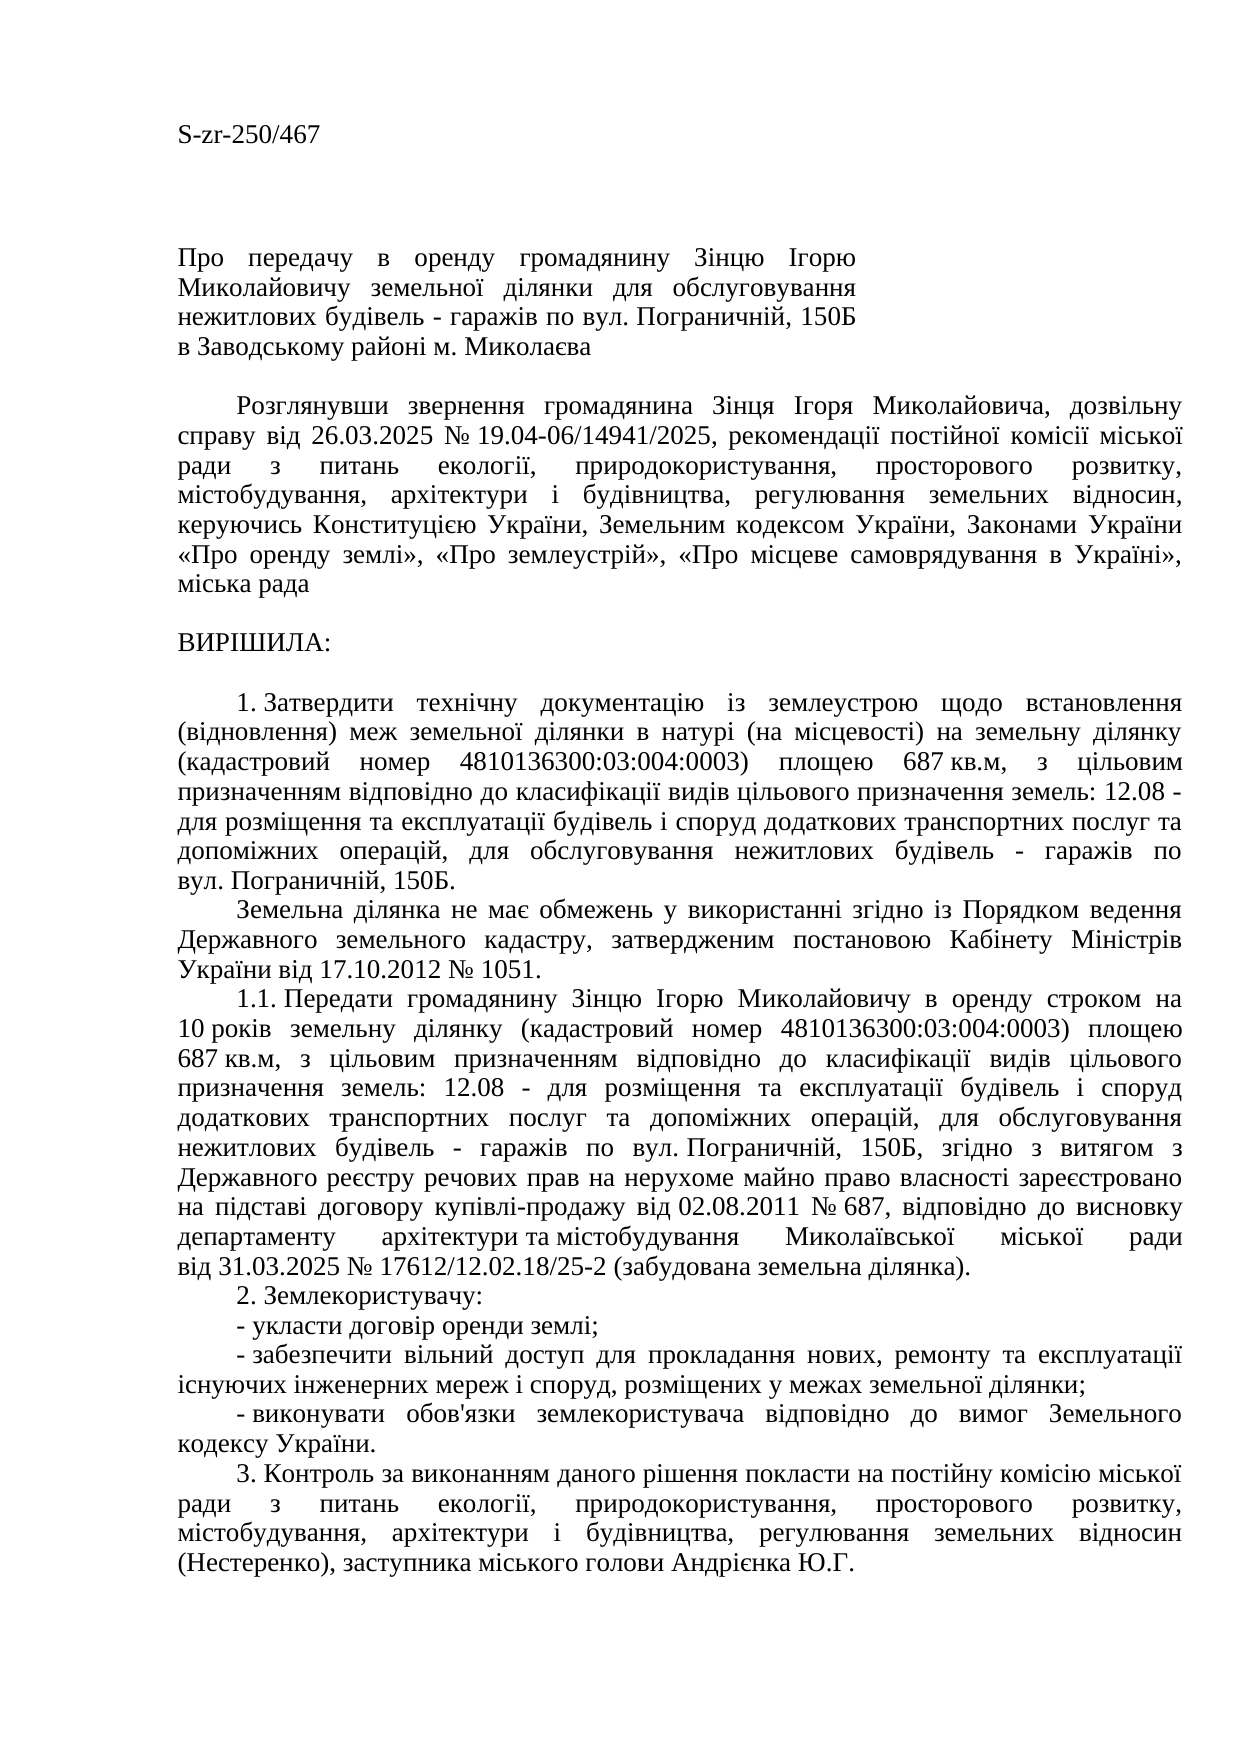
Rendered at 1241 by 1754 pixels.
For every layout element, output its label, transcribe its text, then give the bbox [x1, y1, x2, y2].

text Земельна ділянка не має обмежень у використанні згідно із Порядком ведення Державного земельного кадастру, затвердженим постановою Кабінету Міністрів України від 17.10.2012 № 1051. [177, 895, 1183, 984]
text - забезпечити вільний доступ для прокладання нових, ремонту та експлуатації існуючих інженерних мереж і споруд, розміщених у межах земельної ділянки; [177, 1340, 1183, 1399]
text Розглянувши звернення громадянина Зінця Ігоря Миколайовича, дозвільну справу від 26.03.2025 № 19.04-06/14941/2025, рекомендації постійної комісії міської ради з питань екології, природокористування, просторового розвитку, містобудування, архітектури і будівництва, регулювання земельних відносин, керуючись Конституцією України, Земельним кодексом України, Законами України «Про оренду землі», «Про землеустрій», «Про місцеве самоврядування в Україні», міська рада [177, 391, 1183, 599]
text 1.1. Передати громадянину Зінцю Ігорю Миколайовичу в оренду строком на 10 років земельну ділянку (кадастровий номер 4810136300:03:004:0003) площею 687 кв.м, з цільовим призначенням відповідно до класифікації видів цільового призначення земель: 12.08 - для розміщення та експлуатації будівель і споруд додаткових транспортних послуг та допоміжних операцій, для обслуговування нежитлових будівель - гаражів по вул. Пограничній, 150Б, згідно з витягом з Державного реєстру речових прав на нерухоме майно право власності зареєстровано на підставі договору купівлі-продажу від 02.08.2011 № 687, відповідно до висновку департаменту архітектури та містобудування Миколаївської міської ради від 31.03.2025 № 17612/12.02.18/25-2 (забудована земельна ділянка). [177, 984, 1183, 1281]
text 1. Затвердити технічну документацію із землеустрою щодо встановлення (відновлення) меж земельної ділянки в натурі (на місцевості) на земельну ділянку (кадастровий номер 4810136300:03:004:0003) площею 687 кв.м, з цільовим призначенням відповідно до класифікації видів цільового призначення земель: 12.08 - для розміщення та експлуатації будівель і споруд додаткових транспортних послуг та допоміжних операцій, для обслуговування нежитлових будівель - гаражів по вул. Пограничній, 150Б. [177, 687, 1183, 895]
text 2. Землекористувачу: [177, 1281, 1183, 1310]
text 3. Контроль за виконанням даного рішення покласти на постійну комісію міської ради з питань екології, природокористування, просторового розвитку, містобудування, архітектури і будівництва, регулювання земельних відносин (Нестеренко), заступника міського голови Андрієнка Ю.Г. [177, 1458, 1183, 1577]
text - виконувати обов'язки землекористувача відповідно до вимог Земельного кодексу України. [177, 1399, 1183, 1458]
text S-zr-250/467 [177, 118, 1183, 149]
text Про передачу в оренду громадянину Зінцю Ігорю Миколайовичу земельної ділянки для обслуговування нежитлових будівель - гаражів по вул. Пограничній, 150Б в Заводському районі м. Миколаєва [177, 243, 856, 361]
text ВИРІШИЛА: [177, 628, 1183, 658]
text - укласти договір оренди землі; [177, 1310, 1183, 1340]
